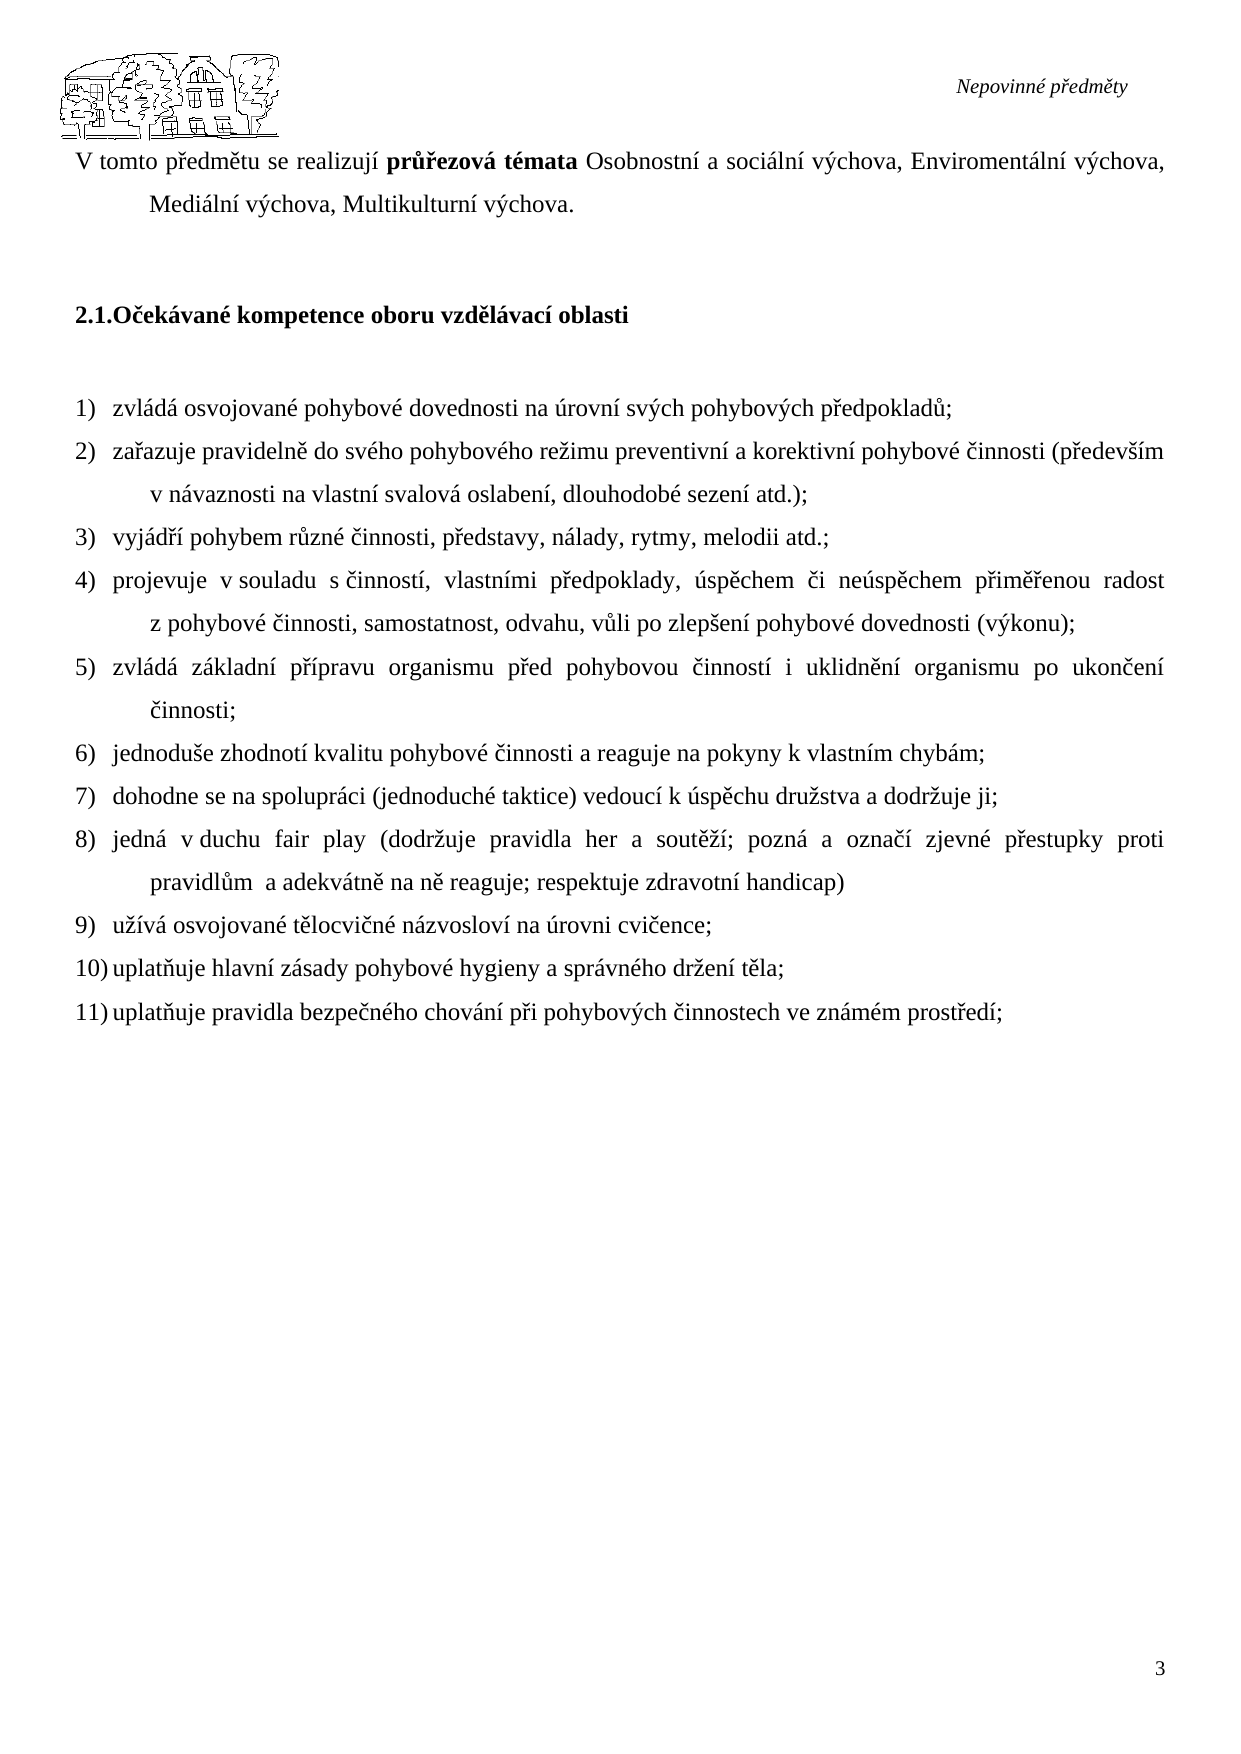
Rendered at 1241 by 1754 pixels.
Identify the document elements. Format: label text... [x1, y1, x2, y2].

list dohodne se na spolupráci (jednoduché taktice) vedoucí k úspěchu družstva a dodržuje ji; [75, 781, 1165, 810]
list uplatňuje hlavní zásady pohybové hygieny a správného držení těla; [75, 953, 1165, 982]
list zvládá osvojované pohybové dovednosti na úrovní svých pohybových předpokladů; [75, 393, 1165, 422]
text V tomto předmětu se realizují průřezová témata Osobnostní a sociální výchova, Enviromentální výchova, Mediální výchova, Multikulturní výchova. [75, 146, 1165, 218]
list jednoduše zhodnotí kvalitu pohybové činnosti a reaguje na pokyny k vlastním chybám; [75, 738, 1165, 767]
list uplatňuje pravidla bezpečného chování při pohybových činnostech ve známém prostředí; [75, 997, 1165, 1025]
list jedná v duchu fair play (dodržuje pravidla her a soutěží; pozná a označí zjevné přestupky proti pravidlům a adekvátně na ně reaguje; respektuje zdravotní handicap) [75, 824, 1165, 896]
list projevuje v souladu s činností, vlastními předpoklady, úspěchem či neúspěchem přiměřenou radost z pohybové činnosti, samostatnost, odvahu, vůli po zlepšení pohybové dovednosti (výkonu); [75, 565, 1165, 637]
list užívá osvojované tělocvičné názvosloví na úrovni cvičence; [75, 910, 1165, 939]
list zařazuje pravidelně do svého pohybového režimu preventivní a korektivní pohybové činnosti (především v návaznosti na vlastní svalová oslabení, dlouhodobé sezení atd.); [75, 436, 1165, 508]
text 2.1.Očekávané kompetence oboru vzdělávací oblasti [75, 300, 1158, 329]
list zvládá základní přípravu organismu před pohybovou činností i uklidnění organismu po ukončení činnosti; [75, 652, 1165, 723]
list vyjádří pohybem různé činnosti, představy, nálady, rytmy, melodii atd.; [75, 522, 1165, 551]
picture [56, 53, 287, 141]
